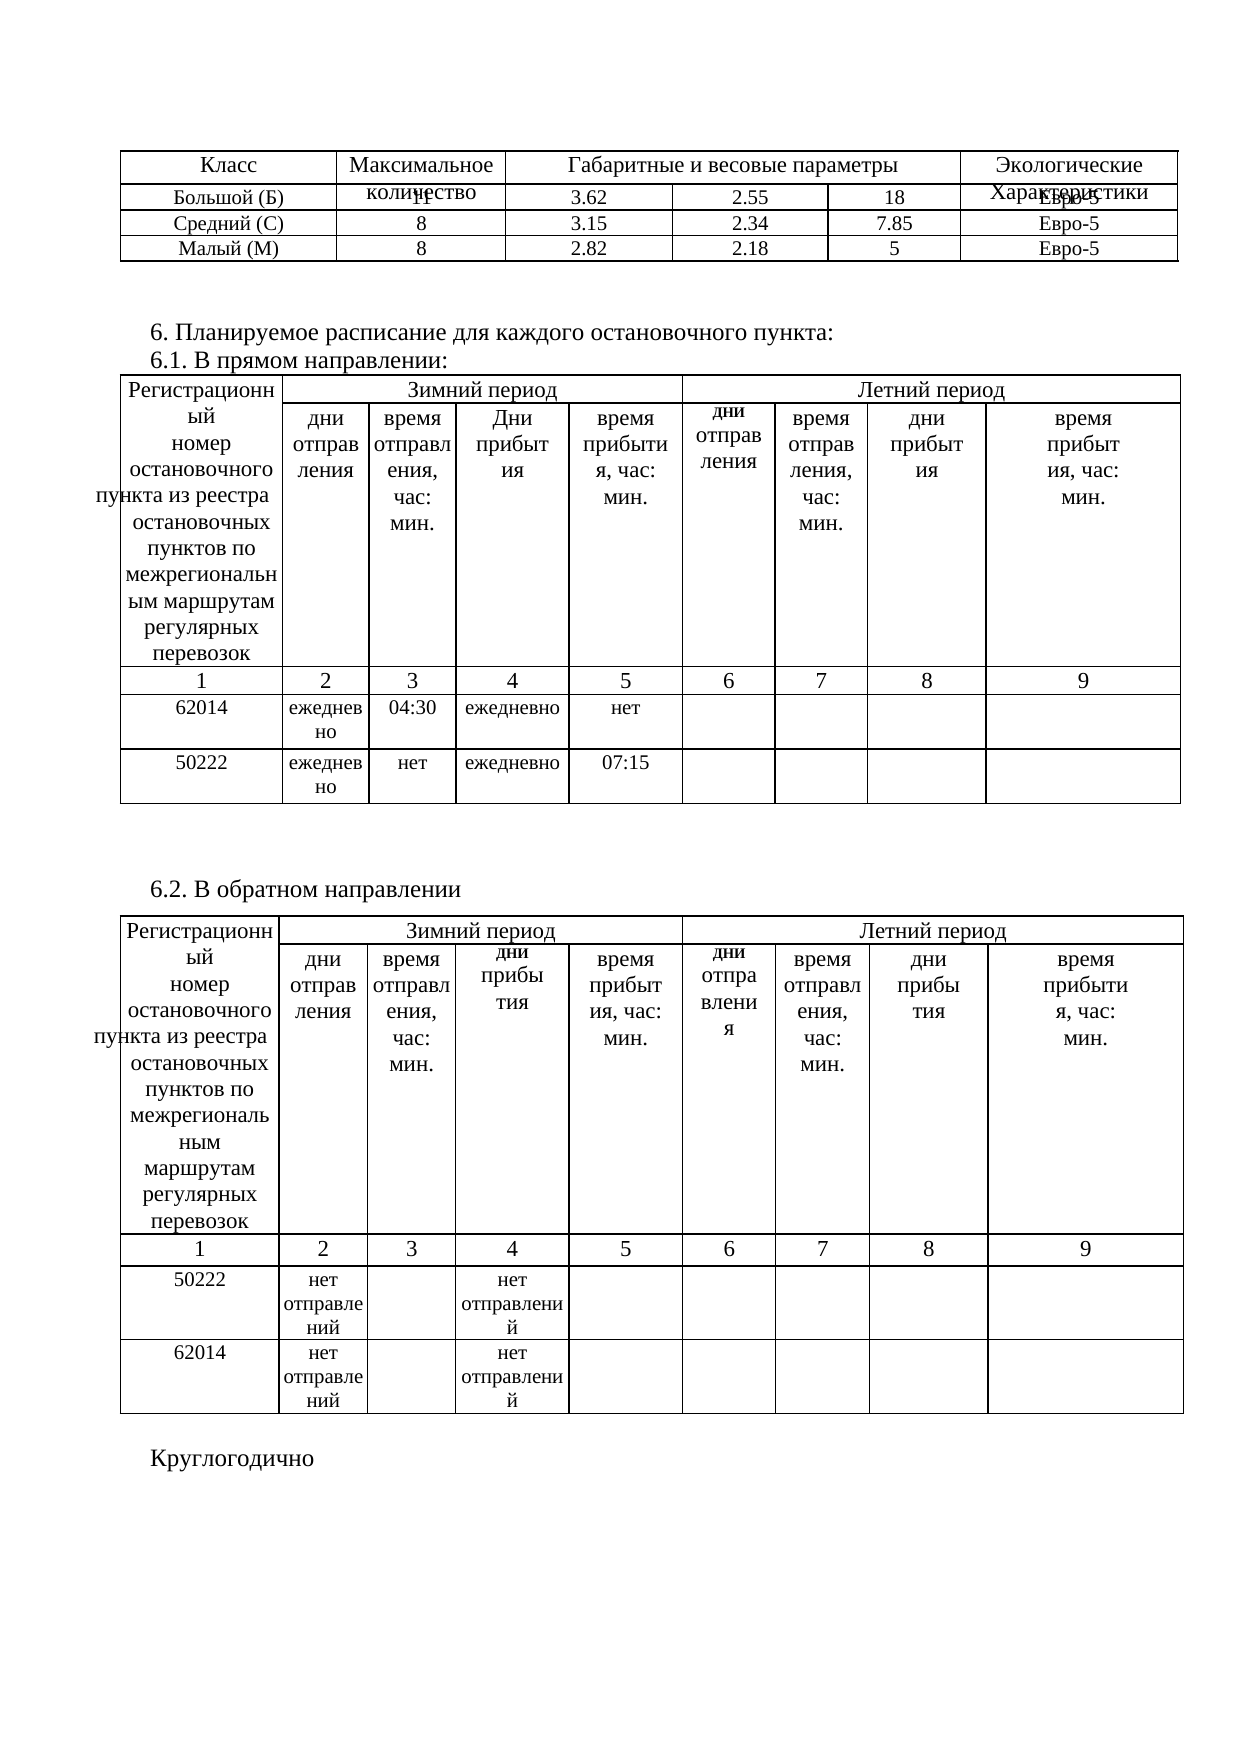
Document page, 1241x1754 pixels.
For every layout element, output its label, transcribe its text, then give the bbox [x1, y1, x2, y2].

table_cell нет отправлений [456, 1340, 568, 1412]
table_cell 1 [121, 667, 282, 694]
table_cell 3.62 [506, 185, 672, 209]
table_cell [570, 1340, 682, 1412]
table_cell время отправл ения, час: мин. [370, 404, 455, 666]
table_cell время прибыт ия, час: мин. [570, 945, 682, 1233]
table_cell время прибыти я, час: мин. [989, 945, 1183, 1233]
table_cell 7 [776, 1235, 869, 1265]
table_cell 3 [368, 1235, 455, 1265]
table_cell 3.15 [506, 211, 672, 234]
table_cell 6 [683, 667, 774, 694]
table_cell [683, 1340, 775, 1412]
table_cell дни отправ ления [280, 945, 367, 1233]
table_cell 9 [987, 667, 1180, 694]
table_cell 11 [337, 185, 505, 209]
table_cell 7.85 [829, 211, 960, 234]
table_header Габаритные и весовые параметры [506, 152, 960, 183]
table_cell [987, 750, 1180, 802]
table_cell ДНИ прибы тия [456, 945, 568, 1233]
table_cell [683, 750, 774, 802]
table_cell Дни прибыт ия [457, 404, 568, 666]
table_header Регистрационный номер остановочного пункта из реестра остановочных пунктов по межрегиональным маршрутам регулярных перевозок [121, 376, 282, 666]
table_cell время прибыт ия, час: мин. [987, 404, 1180, 666]
text 6.2. В обратном направлении [150, 874, 1090, 903]
table_cell [776, 695, 867, 748]
table_cell ежедневно [283, 750, 368, 802]
table_cell [570, 1267, 682, 1339]
table_cell 2.34 [673, 211, 827, 234]
table_cell Средний (С) [121, 211, 336, 234]
table_cell 04:30 [370, 695, 455, 748]
table_cell нет отправлений [280, 1267, 367, 1339]
text Круглогодично [150, 1443, 1090, 1472]
table_cell 50222 [121, 750, 282, 802]
table_header Летний период [683, 376, 1180, 402]
table_cell 4 [457, 667, 568, 694]
table_cell ежедневно [283, 695, 368, 748]
table_cell 9 [989, 1235, 1183, 1265]
table_cell 5 [829, 236, 960, 260]
table_cell [987, 695, 1180, 748]
table_cell 18 [829, 185, 960, 209]
table_cell время прибыти я, час: мин. [570, 404, 682, 666]
table_cell [868, 695, 985, 748]
table_cell время отправл ения, час: мин. [368, 945, 455, 1233]
table_cell нет отправлений [456, 1267, 568, 1339]
table_cell [989, 1267, 1183, 1339]
table_cell [368, 1267, 455, 1339]
table_cell Евро-5 [961, 236, 1177, 260]
table_cell 62014 [121, 1340, 278, 1412]
text 6.1. В прямом направлении: [150, 346, 1090, 374]
table_cell ДНИ отпра влени я [683, 945, 775, 1233]
table_cell [868, 750, 985, 802]
table_cell [870, 1340, 987, 1412]
table_cell 5 [570, 667, 682, 694]
table_cell нет [570, 695, 682, 748]
table_cell дни отправ ления [283, 404, 368, 666]
table_cell нет [370, 750, 455, 802]
table_cell 62014 [121, 695, 282, 748]
table_header Зимний период [280, 917, 682, 943]
table_header Летний период [683, 917, 1183, 943]
table_cell 8 [337, 236, 505, 260]
table_cell нет отправлений [280, 1340, 367, 1412]
table_cell ежедневно [457, 750, 568, 802]
table_cell 5 [570, 1235, 682, 1265]
table_cell Евро-5 [961, 185, 1177, 209]
table_cell 50222 [121, 1267, 278, 1339]
table_cell [683, 1267, 775, 1339]
table_cell 8 [868, 667, 985, 694]
text 6. Планируемое расписание для каждого остановочного пункта: [150, 317, 1090, 346]
table_cell 8 [337, 211, 505, 234]
table_header Экологические Характеристики [961, 152, 1177, 183]
table_cell 2 [283, 667, 368, 694]
table_cell 7 [776, 667, 867, 694]
table_cell Большой (Б) [121, 185, 336, 209]
table_cell 8 [870, 1235, 987, 1265]
table_cell 3 [370, 667, 455, 694]
table_cell [683, 695, 774, 748]
table_cell дни прибы тия [870, 945, 987, 1233]
table_cell время отправ ления, час: мин. [776, 404, 867, 666]
table_cell [776, 1267, 869, 1339]
table_cell 2.18 [673, 236, 827, 260]
table_cell 07:15 [570, 750, 682, 802]
table_header Зимний период [283, 376, 682, 402]
table_cell 2.82 [506, 236, 672, 260]
table_cell 2 [280, 1235, 367, 1265]
table_cell Малый (М) [121, 236, 336, 260]
table_header Класс [121, 152, 336, 183]
table_cell время отправл ения, час: мин. [776, 945, 869, 1233]
table_cell [989, 1340, 1183, 1412]
table_header Регистрационный номер остановочного пункта из реестра остановочных пунктов по межрегиональным маршрутам регулярных перевозок [121, 917, 278, 1233]
table_cell 1 [121, 1235, 278, 1265]
table_cell ежедневно [457, 695, 568, 748]
table_cell 6 [683, 1235, 775, 1265]
table_cell [776, 1340, 869, 1412]
table_header Максимальное количество [337, 152, 505, 183]
table_cell [776, 750, 867, 802]
table_cell Евро-5 [961, 211, 1177, 234]
table_cell [870, 1267, 987, 1339]
table_cell ДНИ отправ ления [683, 404, 774, 666]
table_cell дни прибыт ия [868, 404, 985, 666]
table_cell 2.55 [673, 185, 827, 209]
table_cell 4 [456, 1235, 568, 1265]
table_cell [368, 1340, 455, 1412]
